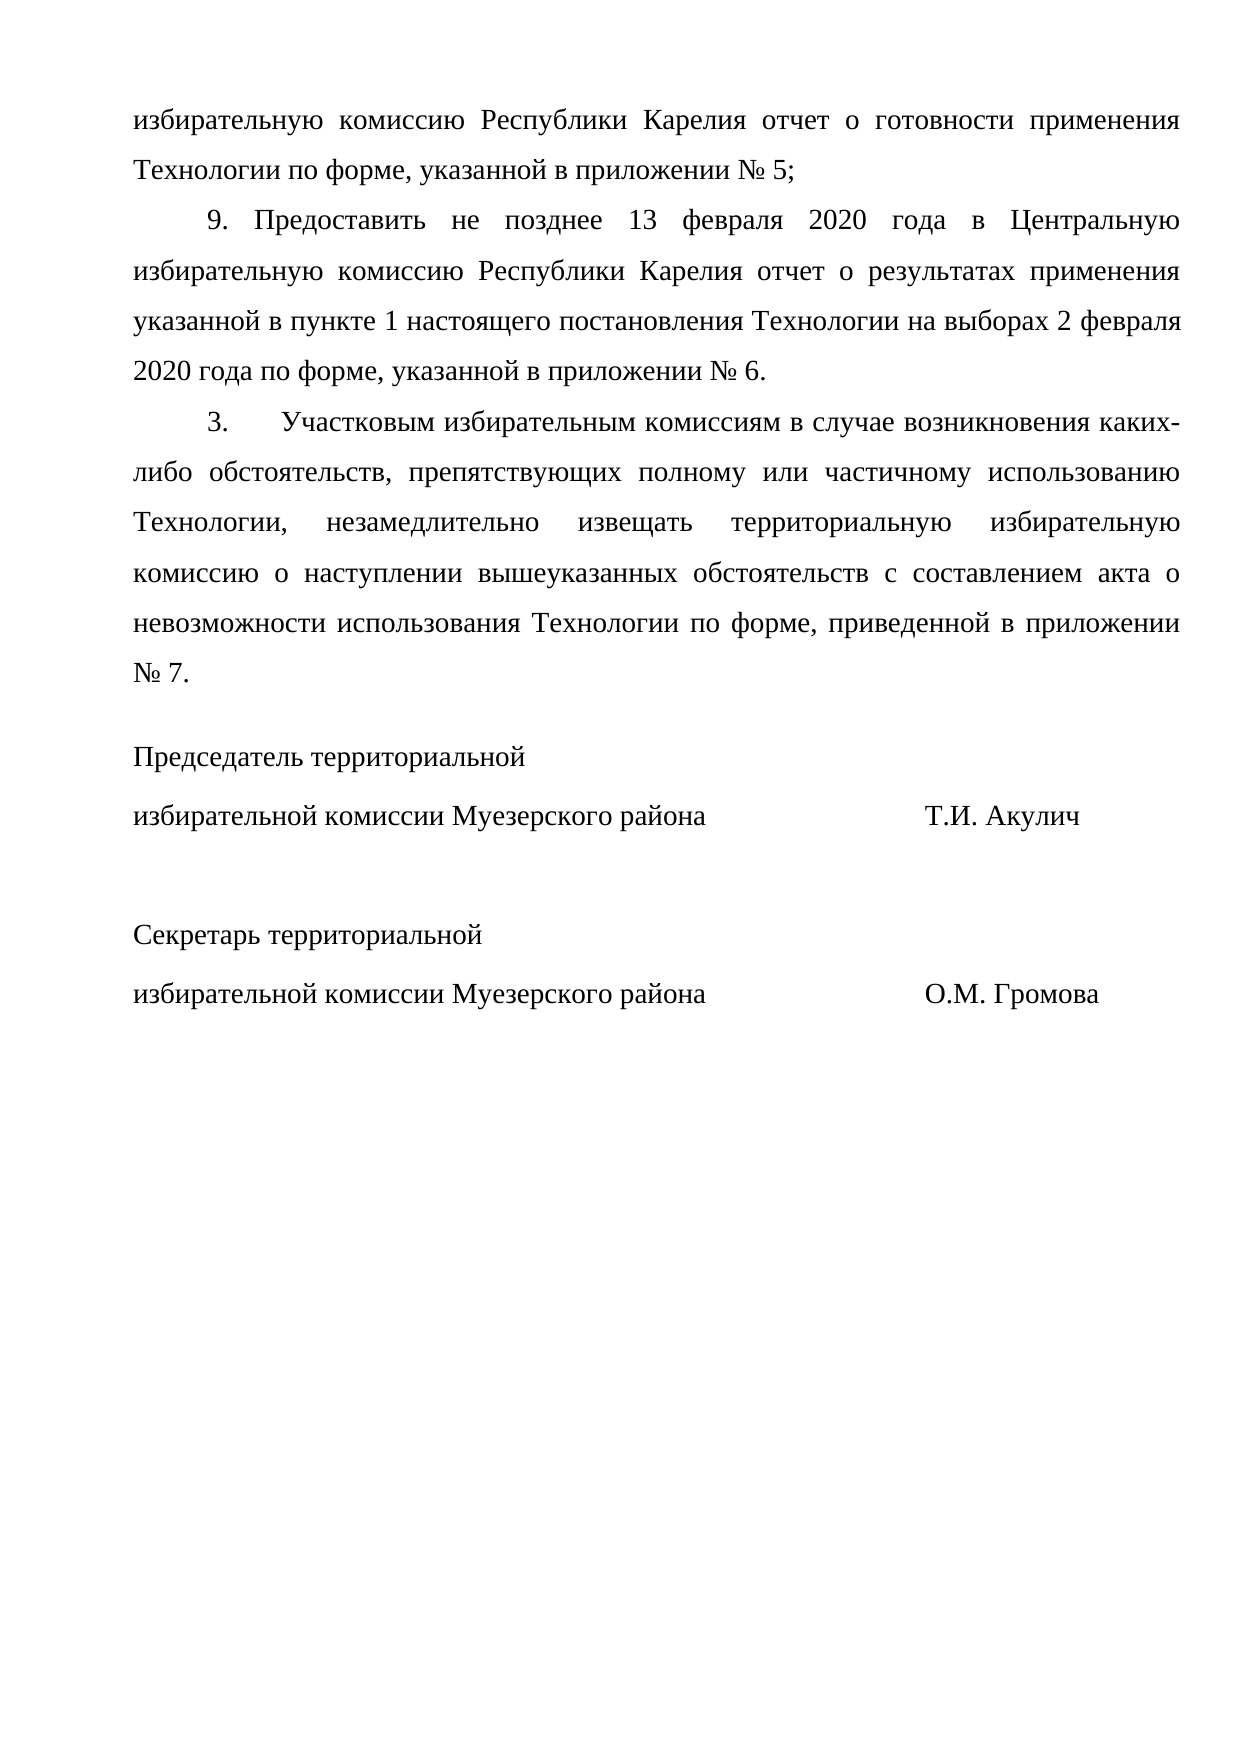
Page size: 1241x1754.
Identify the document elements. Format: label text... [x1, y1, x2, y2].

text 3. Участковым избирательным комиссиям в случае возникновения каких-либо обстоятельств, препятствующих полному или частичному использованию Технологии, незамедлительно извещать территориальную избирательную комиссию о наступлении вышеуказанных обстоятельств с составлением акта о невозможности использования Технологии по форме, приведенной в приложении № 7. [133, 404, 1181, 689]
text избирательной комиссии Муезерского района О.М. Громова [133, 977, 1181, 1010]
text избирательной комиссии Муезерского района Т.И. Акулич [133, 798, 1181, 832]
text Председатель территориальной [133, 739, 1181, 773]
text Секретарь территориальной [133, 917, 1181, 951]
text 9. Предоставить не позднее 13 февраля 2020 года в Центральную избирательную комиссию Республики Карелия отчет о результатах применения указанной в пункте 1 настоящего постановления Технологии на выборах 2 февраля 2020 года по форме, указанной в приложении № 6. [133, 202, 1181, 387]
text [133, 102, 1181, 186]
